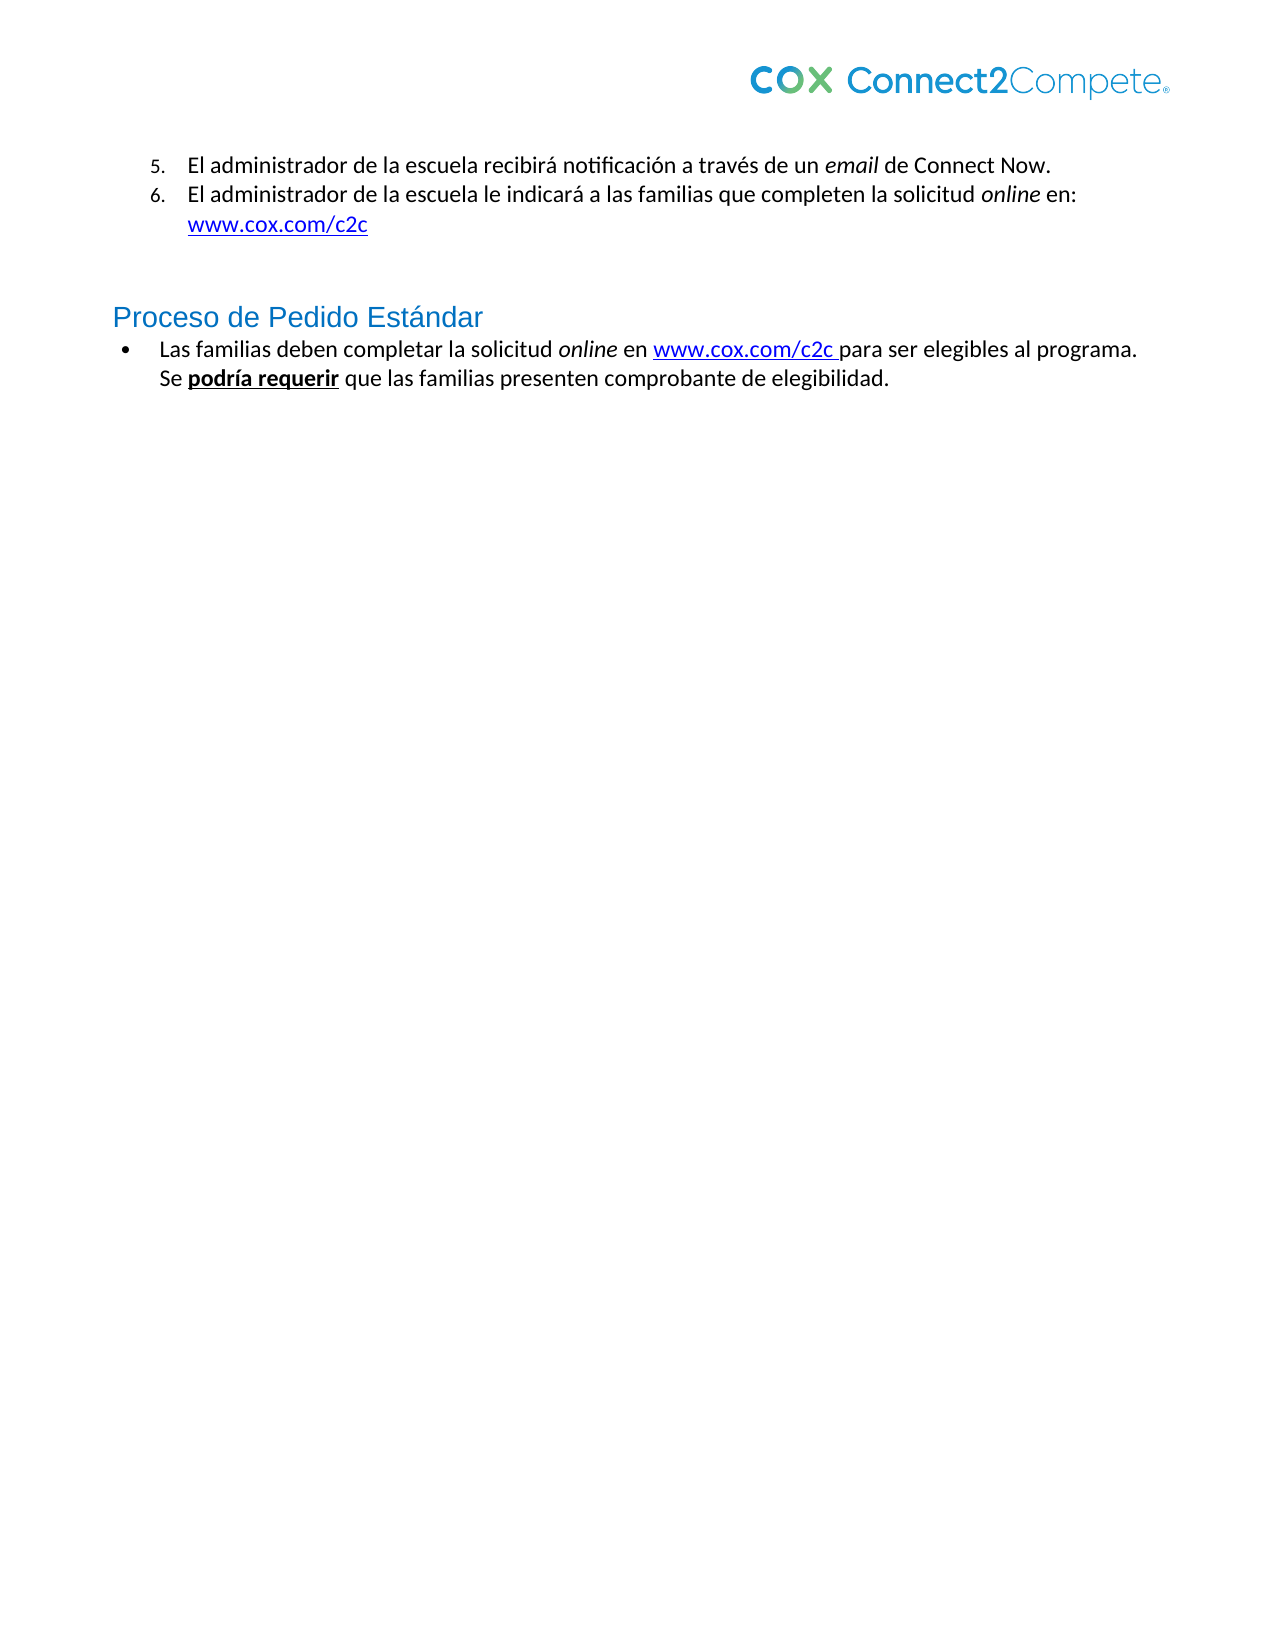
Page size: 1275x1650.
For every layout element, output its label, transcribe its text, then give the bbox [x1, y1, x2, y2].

list El administrador de la escuela le indicará a las familias que completen la solicitud online en: www.cox.com/c2c [150, 179, 1162, 239]
picture [747, 62, 1172, 104]
list El administrador de la escuela recibirá notificación a través de un email de Connect Now. [150, 150, 1162, 179]
text Proceso de Pedido Estándar [112, 300, 1162, 334]
list Las familias deben completar la solicitud online en www.cox.com/c2c para ser elegibles al programa. Se podría requerir que las familias presenten comprobante de elegibilidad. [122, 334, 1162, 392]
